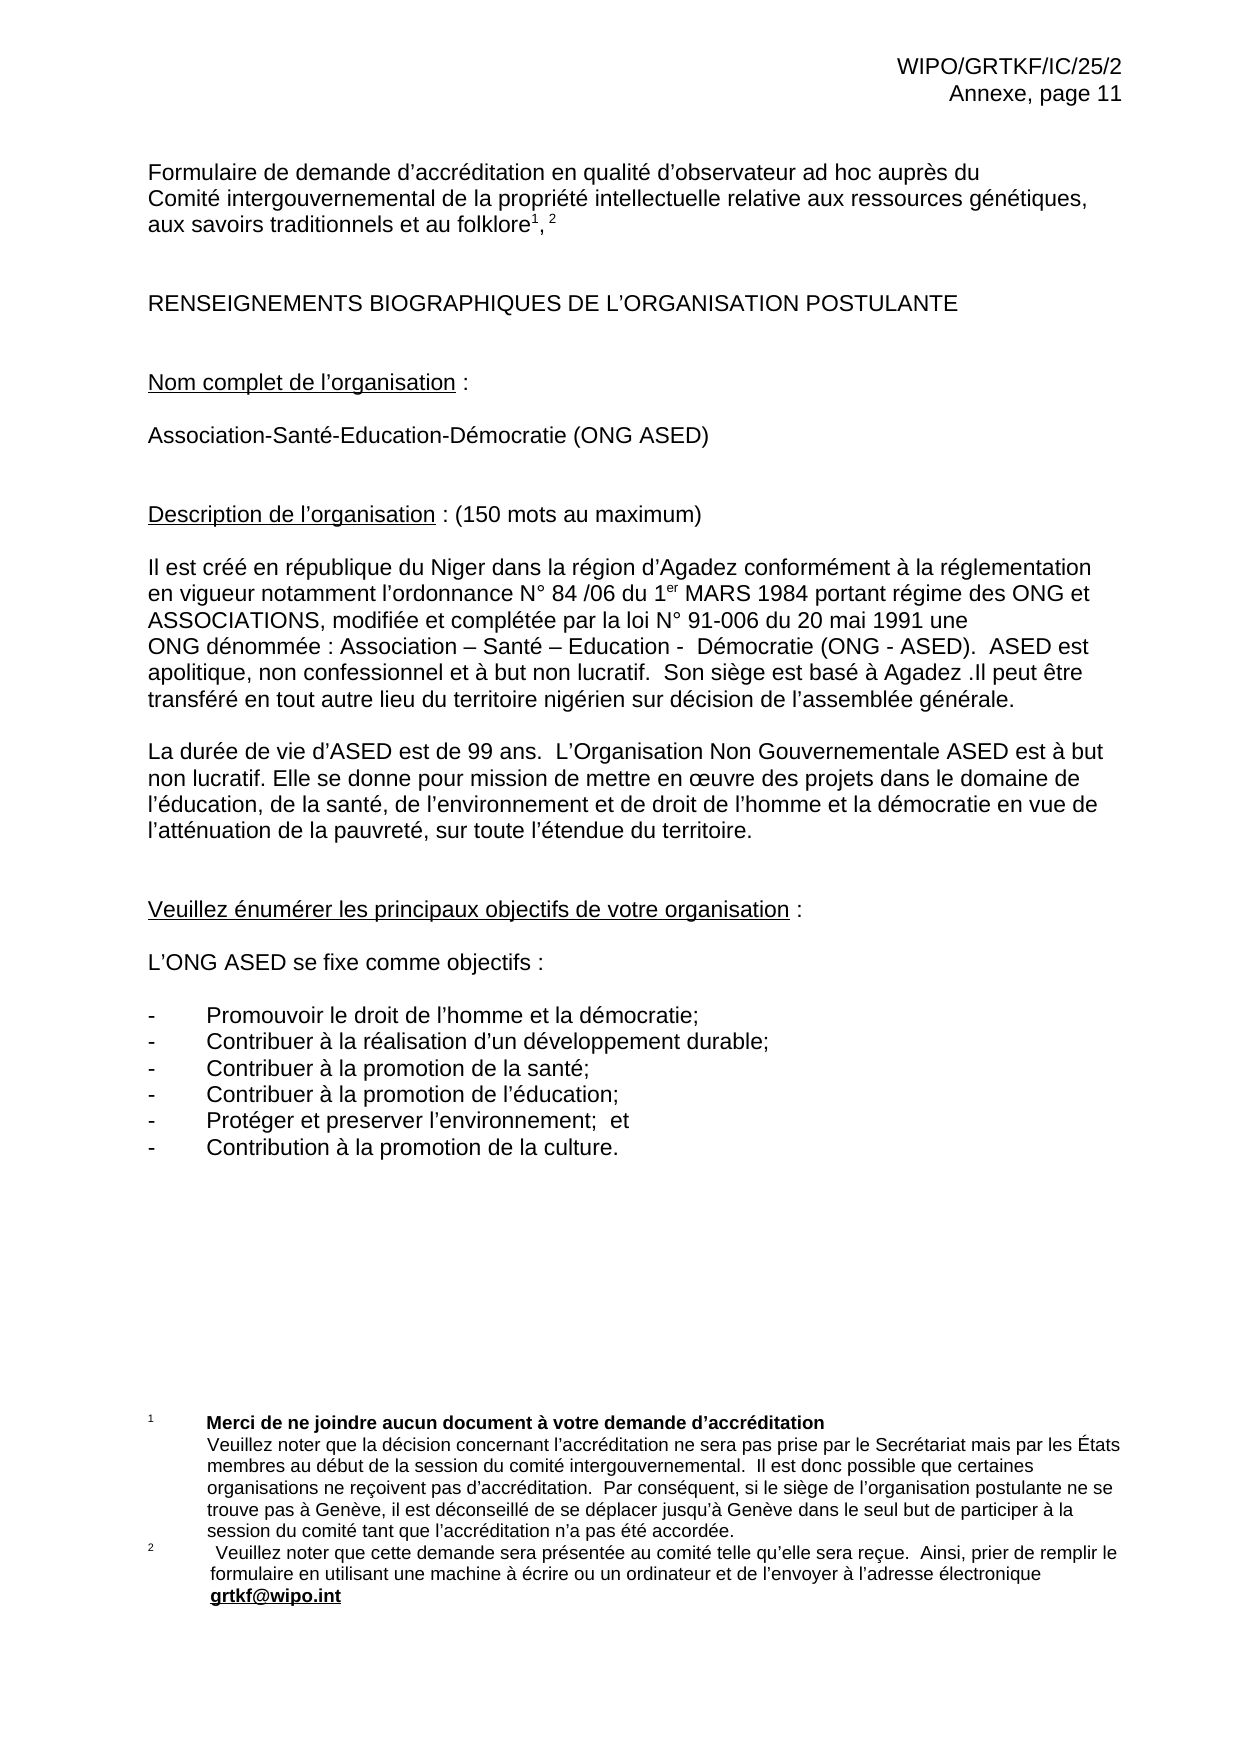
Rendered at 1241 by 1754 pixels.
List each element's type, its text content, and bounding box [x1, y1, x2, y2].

text Veuillez énumérer les principaux objectifs de votre organisation : [148, 896, 1122, 923]
text Il est créé en république du Niger dans la région d’Agadez conformément à la réglementation en vigueur notamment l’ordonnance N° 84 /06 du 1er MARS 1984 portant régime des ONG et ASSOCIATIONS, modifiée et complétée par la loi N° 91-006 du 20 mai 1991 une ONG dénommée : Association – Santé – Education - Démocratie (ONG - ASED). ASED est apolitique, non confessionnel et à but non lucratif. Son siège est basé à Agadez .Il peut être transféré en tout autre lieu du territoire nigérien sur décision de l’assemblée générale. [148, 554, 1122, 712]
list Promouvoir le droit de l’homme et la démocratie; [148, 1002, 1122, 1028]
text Association-Santé-Education-Démocratie (ONG ASED) [148, 422, 1122, 448]
text Comité intergouvernemental de la propriété intellectuelle relative aux ressources génétiques, aux savoirs traditionnels et au folklore, [148, 185, 1122, 238]
text Formulaire de demande d’accréditation en qualité d’observateur ad hoc auprès du [148, 158, 1122, 185]
list L’ONG ASED se fixe comme objectifs : [148, 949, 1122, 976]
list Contribuer à la promotion de l’éducation; [148, 1081, 1122, 1107]
text La durée de vie d’ASED est de 99 ans. L’Organisation Non Gouvernementale ASED est à but non lucratif. Elle se donne pour mission de mettre en œuvre des projets dans le domaine de l’éducation, de la santé, de l’environnement et de droit de l’homme et la démocratie en vue de l’atténuation de la pauvreté, sur toute l’étendue du territoire. [148, 738, 1122, 844]
text Description de l’organisation : (150 mots au maximum) [148, 501, 1122, 527]
list Contribuer à la réalisation d’un développement durable; [148, 1028, 1122, 1054]
text RENSEIGNEMENTS BIOGRAPHIQUES DE L’ORGANISATION POSTULANTE [148, 290, 1122, 317]
list Protéger et preserver l’environnement; et [148, 1107, 1122, 1134]
list Contribution à la promotion de la culture. [148, 1134, 1122, 1160]
text Nom complet de l’organisation : [148, 369, 1122, 396]
list Contribuer à la promotion de la santé; [148, 1054, 1122, 1081]
